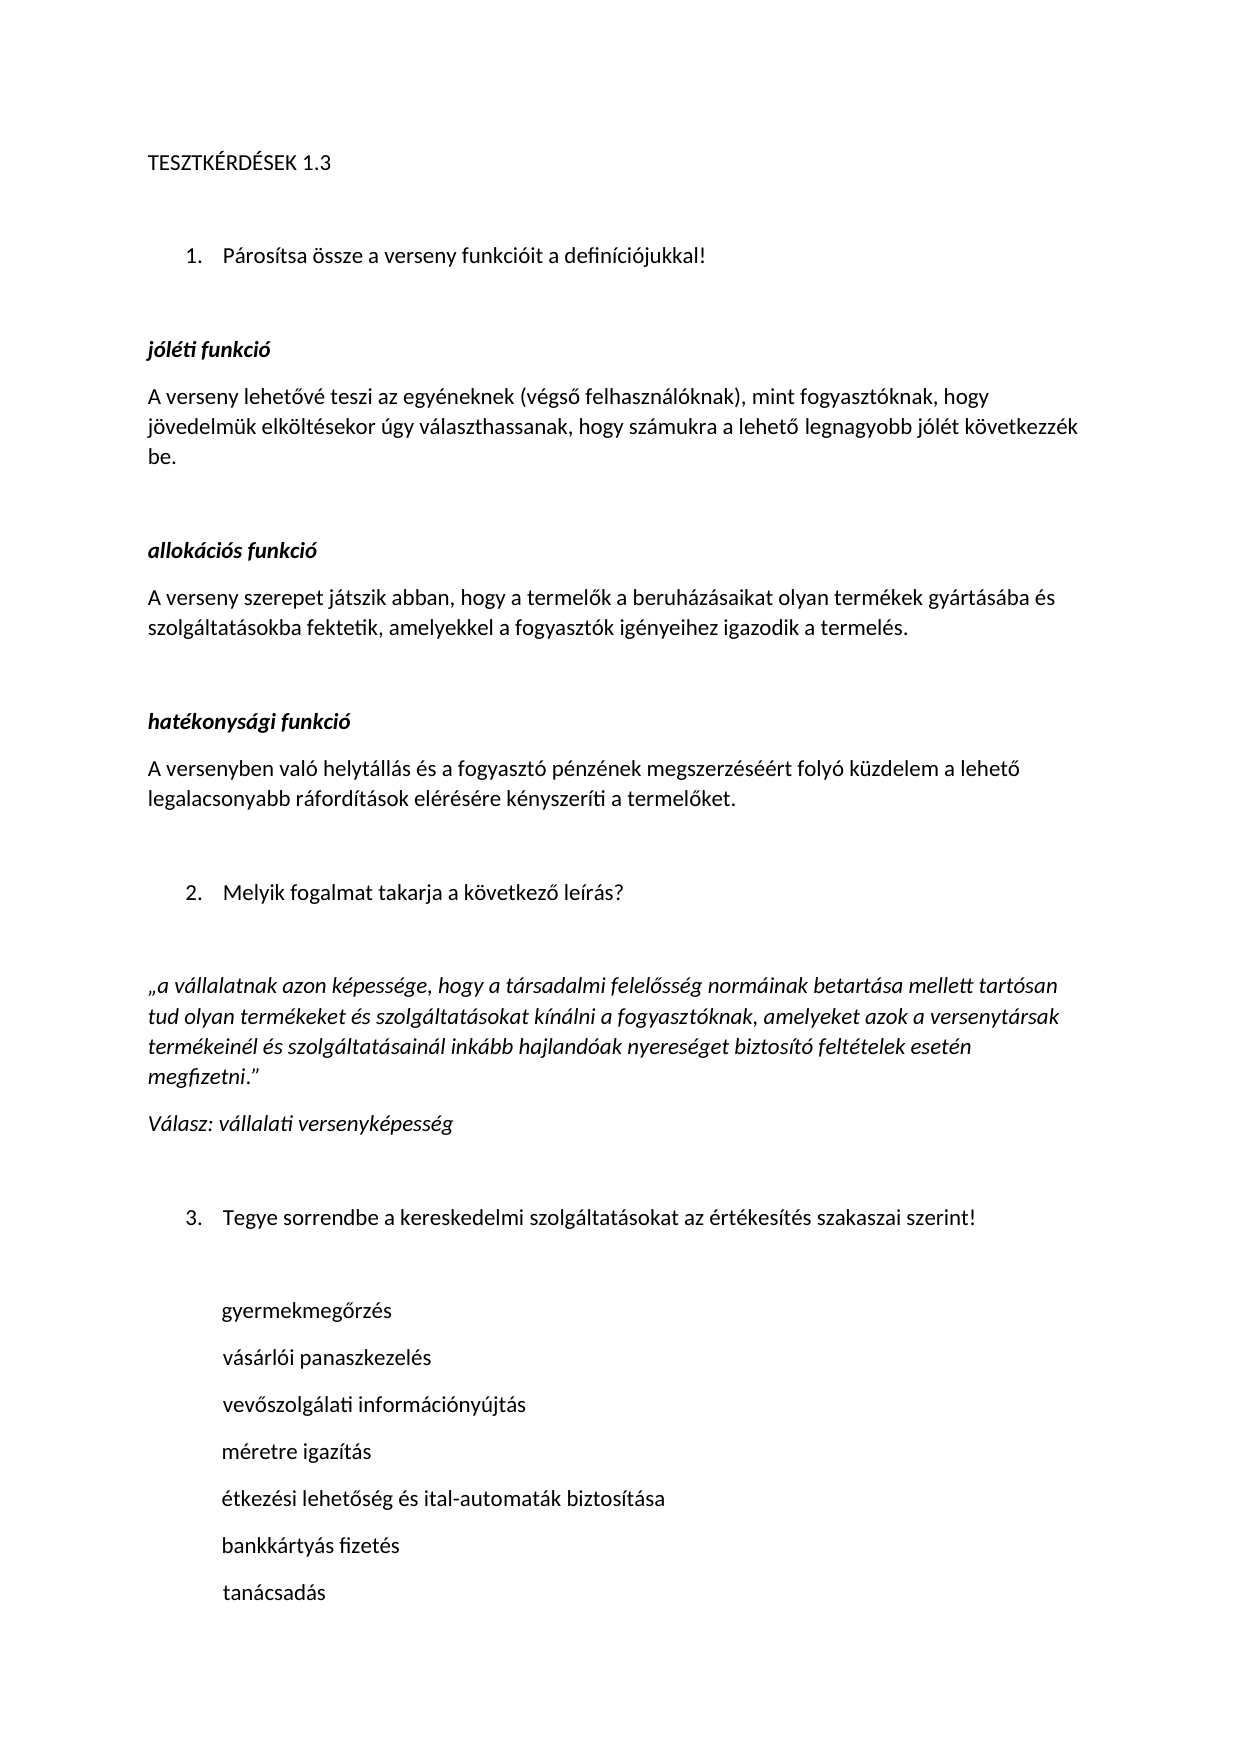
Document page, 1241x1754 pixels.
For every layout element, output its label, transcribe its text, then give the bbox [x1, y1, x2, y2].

list Melyik fogalmat takarja a következő leírás? [185, 878, 1093, 906]
text vevőszolgálati információnyújtás [223, 1390, 1093, 1418]
text „a vállalatnak azon képessége, hogy a társadalmi felelősség normáinak betartása mellett tartósan tud olyan termékeket és szolgáltatásokat kínálni a fogyasztóknak, amelyeket azok a versenytársak termékeinél és szolgáltatásainál inkább hajlandóak nyereséget biztosító feltételek esetén megfizetni.” [148, 972, 1093, 1090]
text A verseny szerepet játszik abban, hogy a termelők a beruházásaikat olyan termékek gyártásába és szolgáltatásokba fektetik, amelyekkel a fogyasztók igényeihez igazodik a termelés. [148, 583, 1093, 641]
text Válasz: vállalati versenyképesség [148, 1109, 1093, 1137]
text vásárlói panaszkezelés [223, 1343, 1093, 1371]
text jóléti funkció [148, 335, 1093, 363]
text bankkártyás fizetés [148, 1531, 1093, 1559]
text gyermekmegőrzés [148, 1297, 1093, 1324]
text tanácsadás [223, 1578, 1093, 1606]
text A versenyben való helytállás és a fogyasztó pénzének megszerzéséért folyó küzdelem a lehető legalacsonyabb ráfordítások elérésére kényszeríti a termelőket. [148, 754, 1093, 812]
text étkezési lehetőség és ital-automaták biztosítása [148, 1484, 1093, 1512]
list Tegye sorrendbe a kereskedelmi szolgáltatásokat az értékesítés szakaszai szerint! [185, 1203, 1093, 1231]
text méretre igazítás [148, 1437, 1093, 1465]
text TESZTKÉRDÉSEK 1.3 [148, 148, 1093, 176]
list Párosítsa össze a verseny funkcióit a definíciójukkal! [185, 241, 1093, 269]
text A verseny lehetővé teszi az egyéneknek (végső felhasználóknak), mint fogyasztóknak, hogy jövedelmük elköltésekor úgy választhassanak, hogy számukra a lehető legnagyobb jólét következzék be. [148, 382, 1093, 470]
text hatékonysági funkció [148, 707, 1093, 735]
text allokációs funkció [148, 536, 1093, 564]
